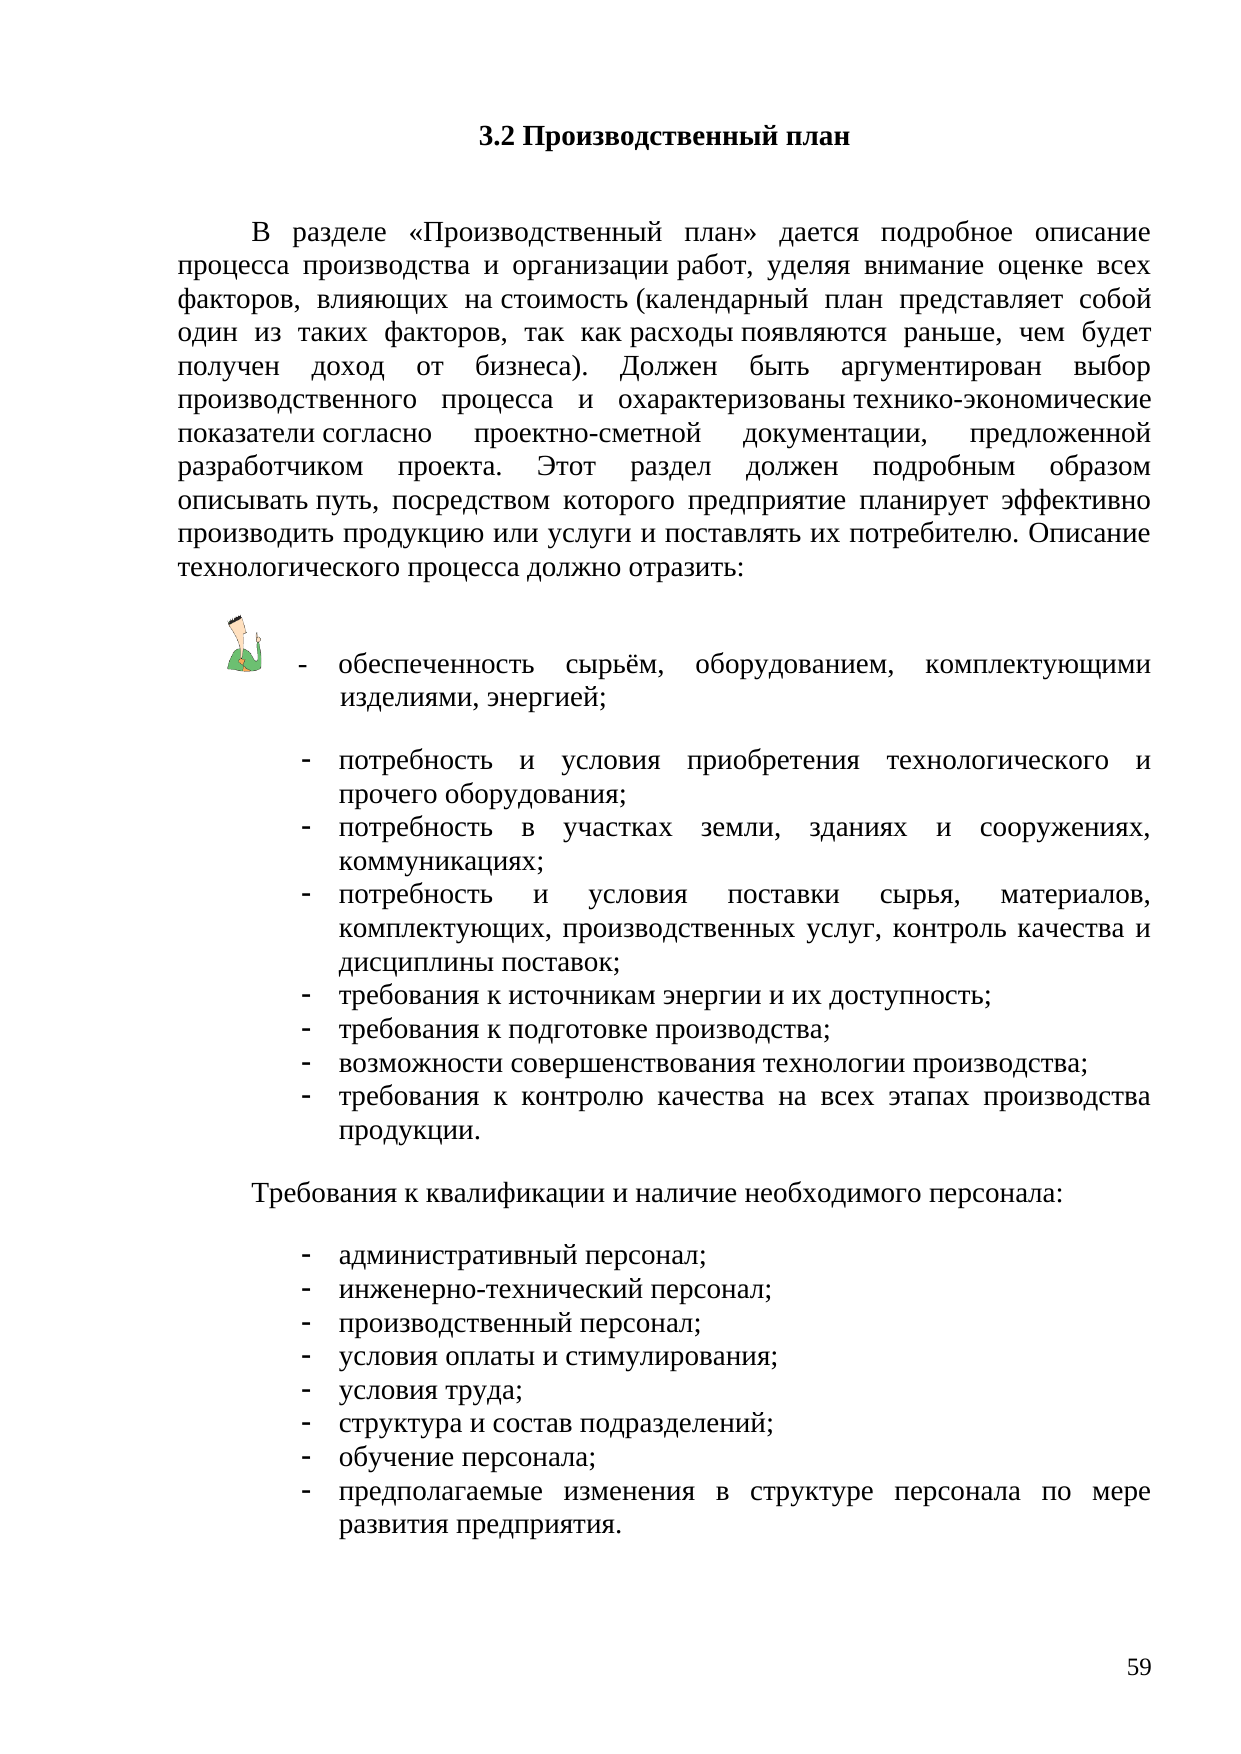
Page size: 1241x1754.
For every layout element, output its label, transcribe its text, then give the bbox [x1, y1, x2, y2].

list предполагаемые изменения в структуре персонала по мере развития предприятия. [301, 1473, 1152, 1540]
text В разделе «Производственный план» дается подробное описание процесса производства и организации работ, уделяя внимание оценке всех факторов, влияющих на стоимость (календарный план представляет собой один из таких факторов, так как расходы появляются раньше, чем будет получен доход от бизнеса). Должен быть аргументирован выбор производственного процесса и охарактеризованы технико-экономические показатели согласно проектно-сметной документации, предложенной разработчиком проекта. Этот раздел должен подробным образом описывать путь, посредством которого предприятие планирует эффективно производить продукцию или услуги и поставлять их потребителю. Описание технологического процесса должно отразить: [177, 214, 1152, 583]
list требования к источникам энергии и их доступность; [301, 977, 1152, 1011]
list обучение персонала; [301, 1439, 1152, 1473]
list потребность и условия поставки сырья, материалов, комплектующих, производственных услуг, контроль качества и дисциплины поставок; [301, 877, 1152, 977]
list административный персонал; [301, 1237, 1152, 1271]
list требования к подготовке производства; [301, 1011, 1152, 1045]
list требования к контролю качества на всех этапах производства продукции. [301, 1078, 1152, 1146]
subtitle 3.2 Производственный план [177, 118, 1152, 152]
list структура и состав подразделений; [301, 1406, 1152, 1439]
picture [221, 611, 267, 674]
list потребность и условия приобретения технологического и прочего оборудования; [301, 742, 1152, 809]
list потребность в участках земли, зданиях и сооружениях, коммуникациях; [301, 809, 1152, 877]
list возможности совершенствования технологии производства; [301, 1045, 1152, 1078]
text Требования к квалификации и наличие необходимого персонала: [177, 1175, 1152, 1208]
list условия труда; [301, 1372, 1152, 1406]
list условия оплаты и стимулирования; [301, 1338, 1152, 1372]
text - обеспеченность сырьём, оборудованием, комплектующими изделиями, энергией; [222, 612, 1152, 713]
list инженерно-технический персонал; [301, 1271, 1152, 1305]
list производственный персонал; [301, 1305, 1152, 1338]
